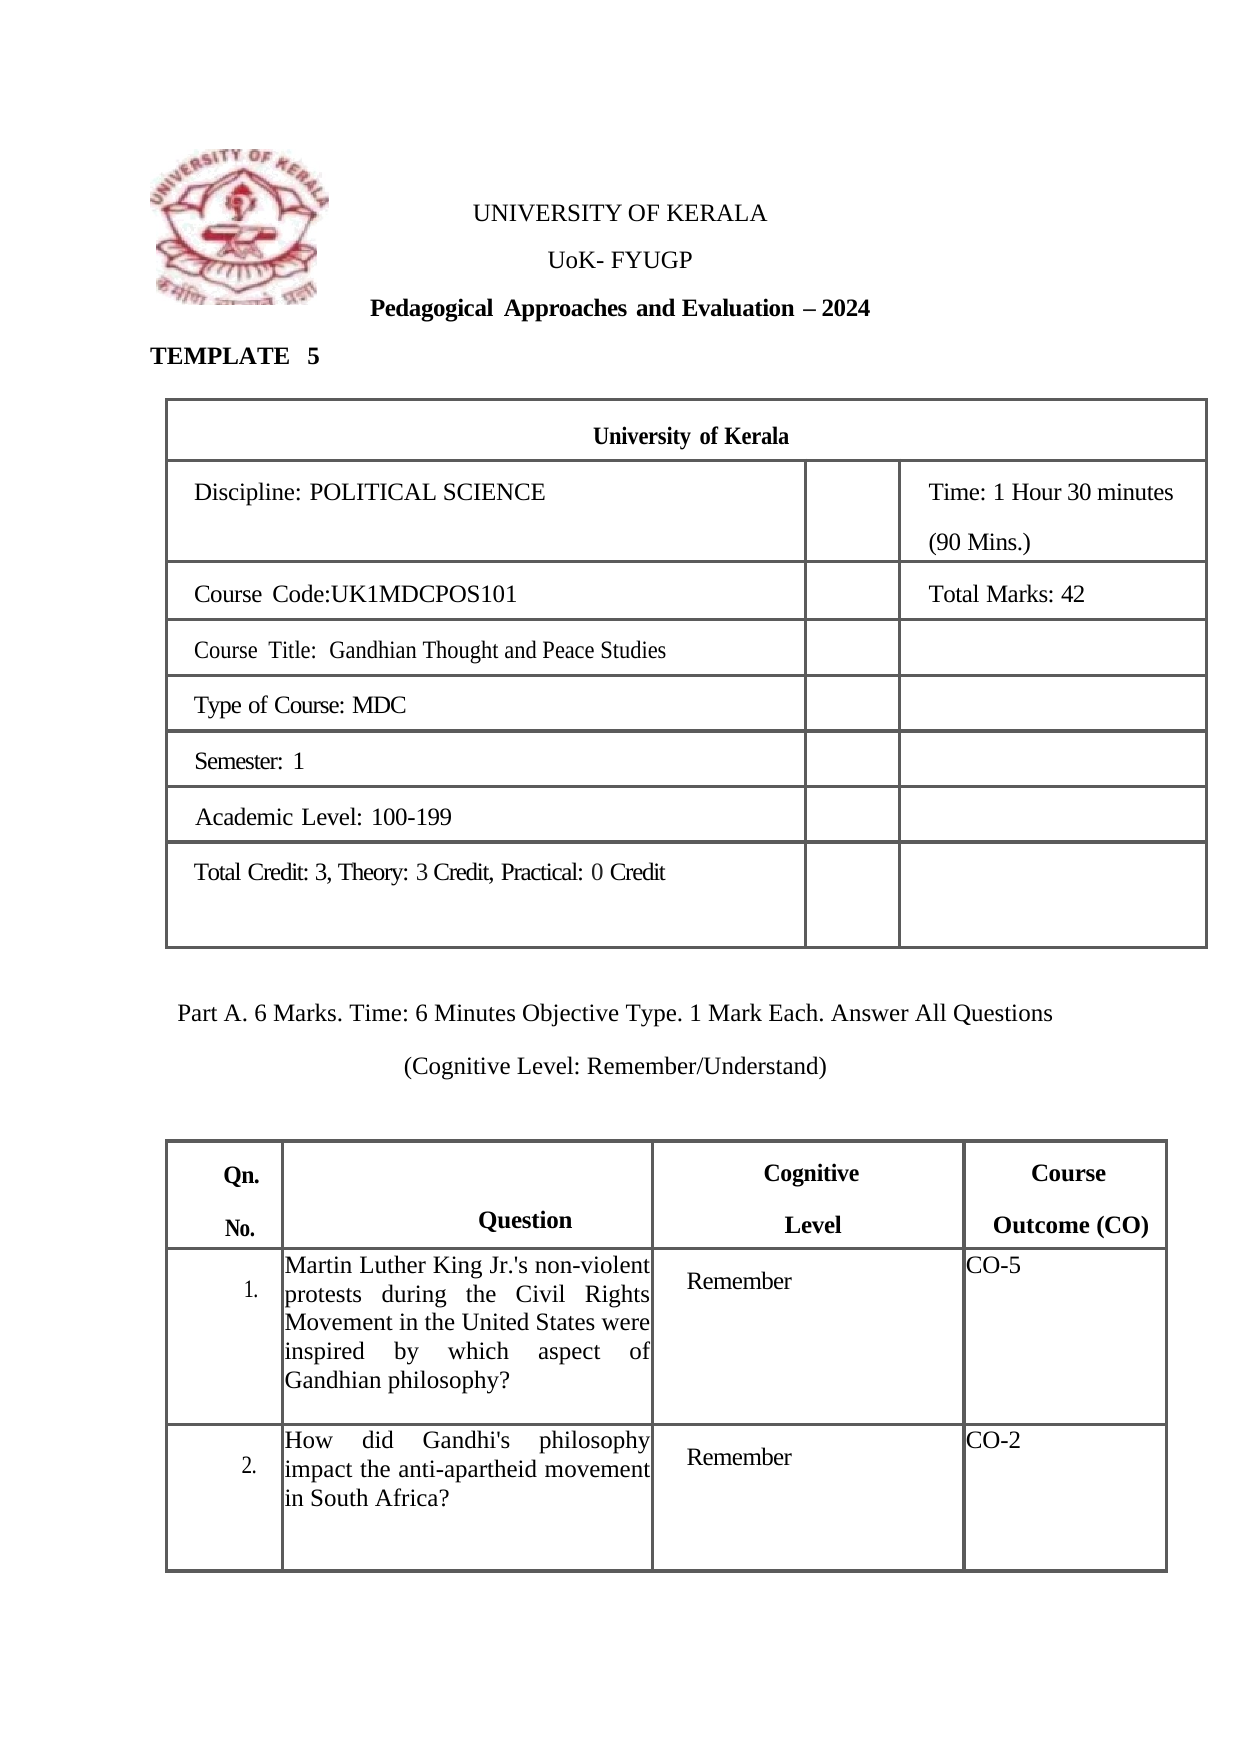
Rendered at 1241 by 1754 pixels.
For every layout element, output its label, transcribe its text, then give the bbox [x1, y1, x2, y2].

table_cell [807, 844, 898, 946]
picture [150, 149, 329, 305]
table_cell [901, 844, 1205, 946]
table_cell Semester: 1 [168, 733, 804, 785]
table_cell 1. [168, 1250, 281, 1422]
table_cell How did Gandhi's philosophy impact the anti-apartheid movement in South Africa? [284, 1426, 651, 1569]
text UNIVERSITY OF KERALA [317, 198, 1090, 226]
table_cell Remember [654, 1250, 962, 1422]
table_header Qn. No. [168, 1143, 281, 1247]
table_cell Course Title: Gandhian Thought and Peace Studies [168, 621, 804, 674]
title TEMPLATE 5 [150, 341, 1090, 369]
table_header Course Outcome (CO) [966, 1143, 1165, 1247]
table_header University of Kerala [168, 401, 1205, 458]
table_cell [901, 621, 1205, 674]
table_cell Time: 1 Hour 30 minutes (90 Mins.) [901, 462, 1205, 560]
table_cell Course Code:UK1MDCPOS101 [168, 563, 804, 618]
text Pedagogical Approaches and Evaluation – 2024 [150, 293, 1090, 322]
text UoK- FYUGP [317, 245, 1090, 274]
table_cell [807, 462, 898, 560]
table_cell [901, 788, 1205, 840]
table_cell Remember [654, 1426, 962, 1569]
table_cell Total Credit: 3, Theory: 3 Credit, Practical: 0 Credit [168, 844, 804, 946]
table_header Question [284, 1143, 651, 1247]
table_cell Total Marks: 42 [901, 563, 1205, 618]
text Part A. 6 Marks. Time: 6 Minutes Objective Type. 1 Mark Each. Answer All Questions (Cognitive Level: Remember/Understand) [150, 978, 1080, 1086]
table_cell Academic Level: 100-199 [168, 788, 804, 840]
table_cell [807, 563, 898, 618]
table_cell CO-5 [966, 1250, 1165, 1422]
table_cell [807, 733, 898, 785]
table_cell Martin Luther King Jr.'s non-violent protests during the Civil Rights Movement in the United States were inspired by which aspect of Gandhian philosophy? [284, 1250, 651, 1422]
table_cell Type of Course: MDC [168, 677, 804, 729]
table_cell [807, 788, 898, 840]
table_header Cognitive Level [654, 1143, 962, 1247]
table_cell CO-2 [966, 1426, 1165, 1569]
table_cell [901, 677, 1205, 729]
table_cell [807, 677, 898, 729]
table_cell Discipline: POLITICAL SCIENCE [168, 462, 804, 560]
table_cell [807, 621, 898, 674]
table_cell 2. [168, 1426, 281, 1569]
table_cell [901, 733, 1205, 785]
